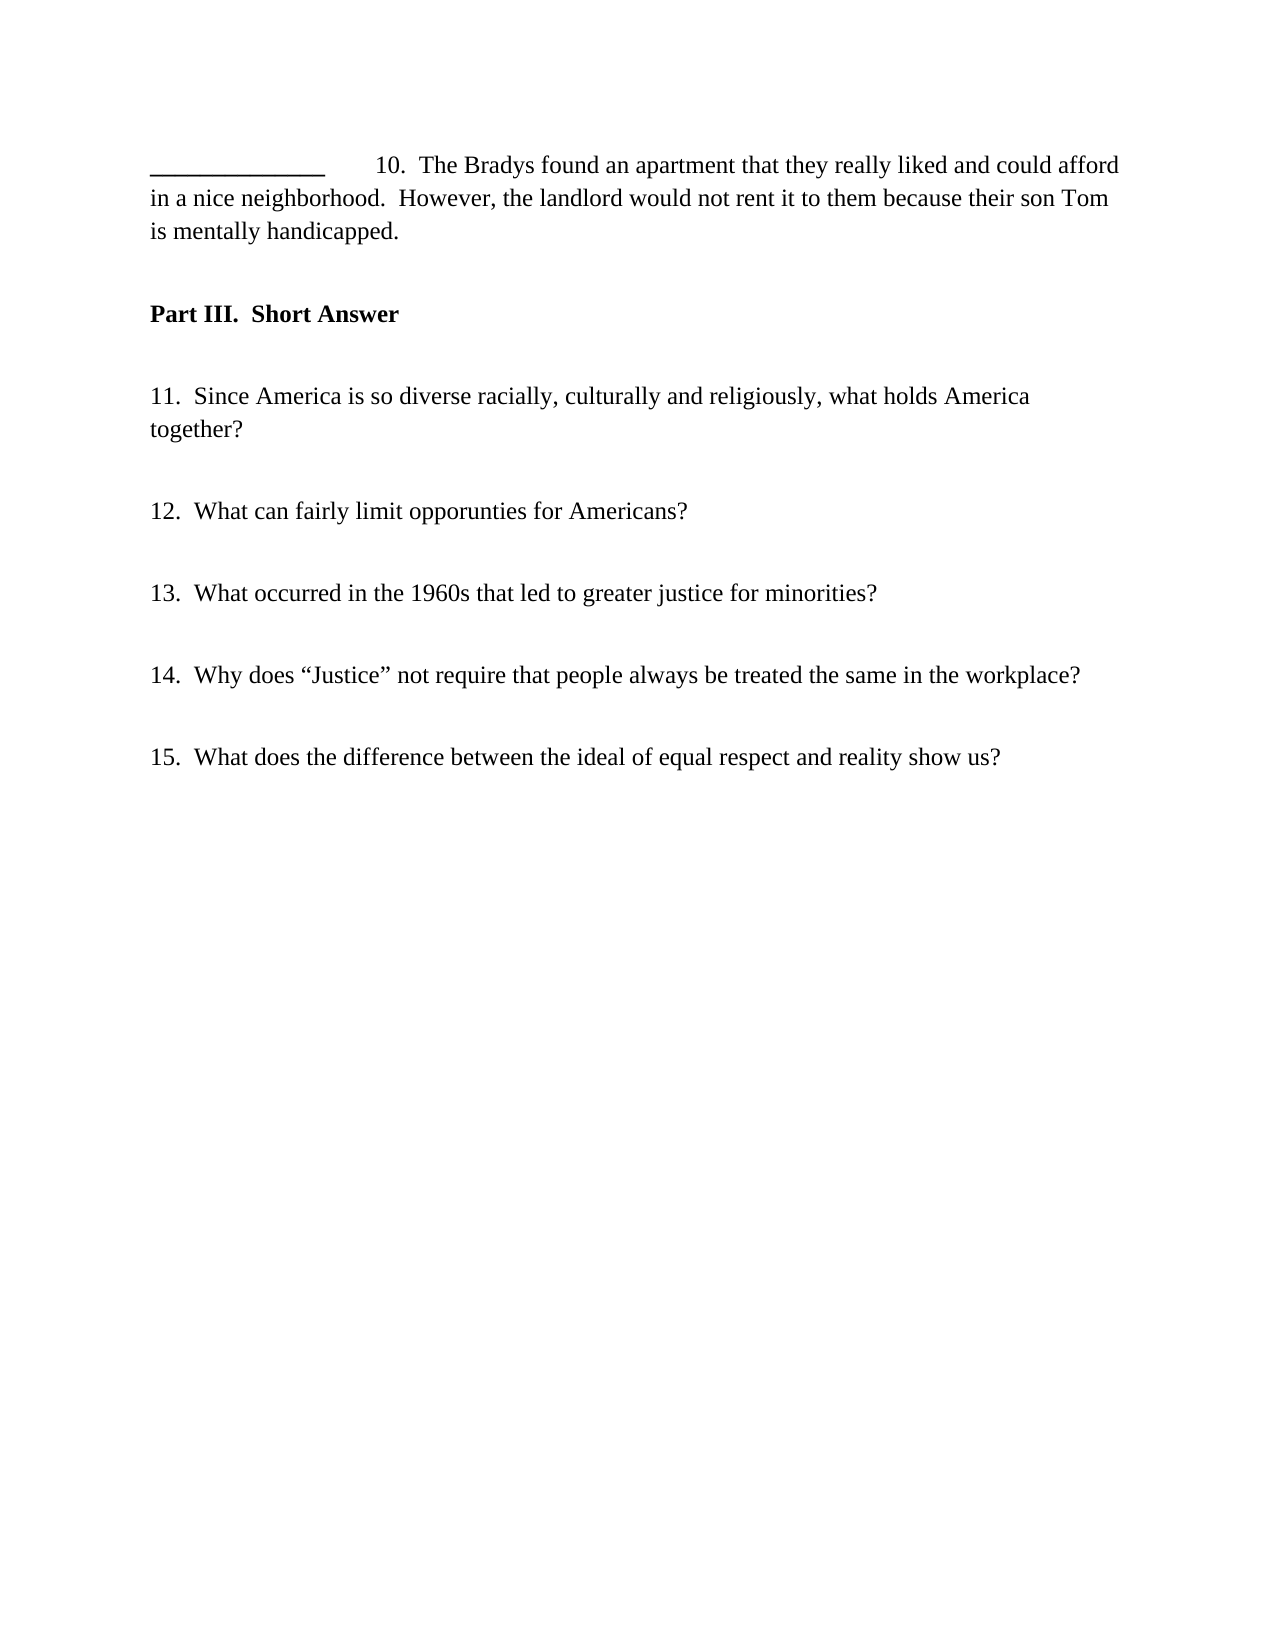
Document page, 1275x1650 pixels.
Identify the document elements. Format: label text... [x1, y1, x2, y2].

text 15. What does the difference between the ideal of equal respect and reality show us? [150, 742, 1125, 771]
text Part III. Short Answer [150, 299, 1125, 327]
text 12. What can fairly limit opporunties for Americans? [150, 496, 1125, 525]
text 13. What occurred in the 1960s that led to greater justice for minorities? [150, 578, 1125, 607]
text 14. Why does “Justice” not require that people always be treated the same in the workplace? [150, 660, 1125, 689]
text 11. Since America is so diverse racially, culturally and religiously, what holds America together? [150, 381, 1125, 443]
text ______________ 10. The Bradys found an apartment that they really liked and could afford in a nice neighborhood. However, the landlord would not rent it to them because their son Tom is mentally handicapped. [150, 150, 1125, 245]
